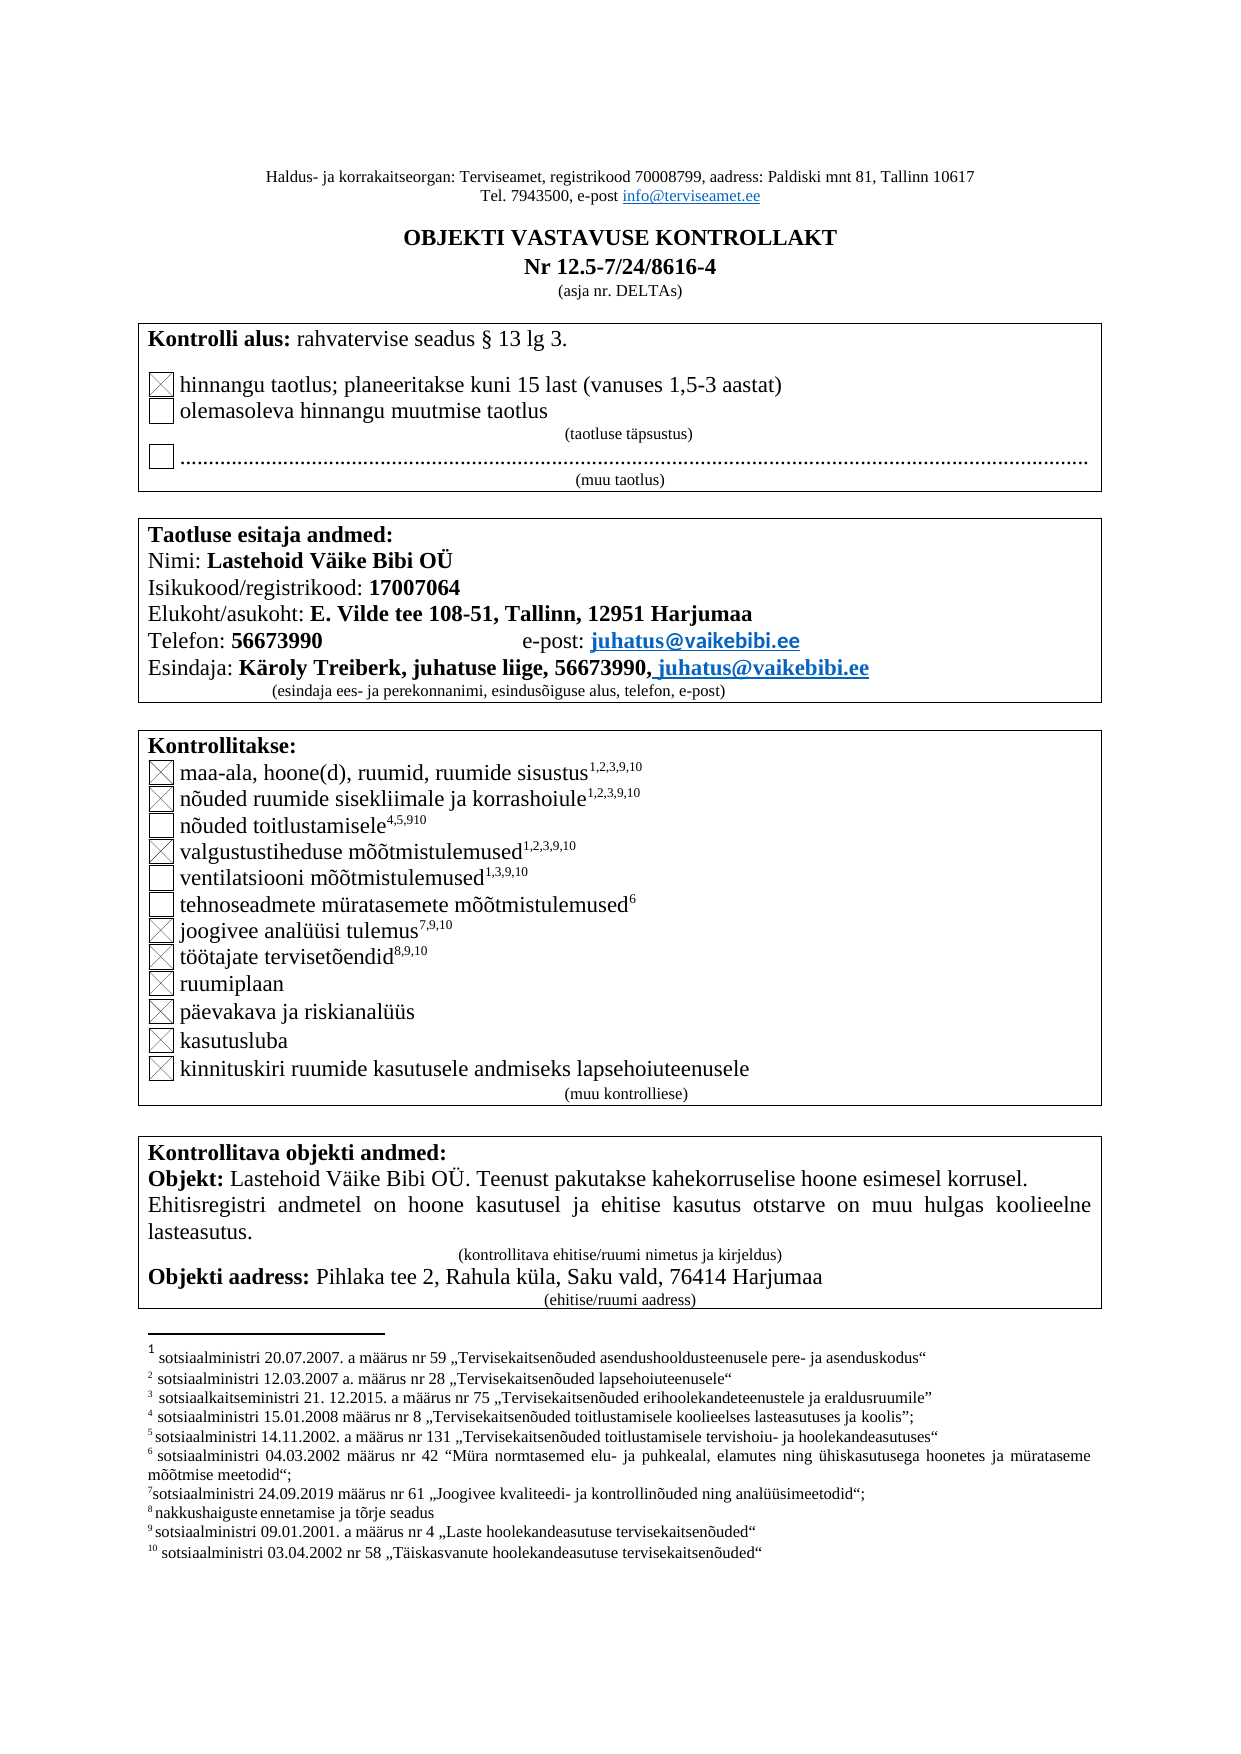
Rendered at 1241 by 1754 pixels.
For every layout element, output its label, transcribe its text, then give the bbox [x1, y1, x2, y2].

text Elukoht/asukoht: E. Vilde tee 108-51, Tallinn, 12951 Harjumaa [148, 600, 1093, 626]
text (esindaja ees- ja perekonnanimi, esindusõiguse alus, telefon, e-post) [139, 678, 1101, 702]
text Telefon: 56673990 e-post: juhatus@vaikebibi.ee [148, 626, 1093, 654]
text Haldus- ja korrakaitseorgan: Terviseamet, registrikood 70008799, aadress: Paldiski mnt 81, Tallinn 10617 [148, 167, 1093, 186]
text (asja nr. DELTAs) [148, 281, 1093, 300]
text OBJEKTI VASTAVUSE KONTROLLAKT [148, 224, 1093, 251]
text (kontrollitava ehitise/ruumi nimetus ja kirjeldus) [148, 1244, 1093, 1263]
text kinnituskiri ruumide kasutusele andmiseks lapsehoiuteenusele [139, 1052, 1101, 1080]
text hinnangu taotlus; planeeritakse kuni 15 last (vanuses 1,5-3 aastat) [148, 371, 1093, 397]
text (taotluse täpsustus) [148, 424, 1093, 443]
text valgustustiheduse mõõtmistulemused1,2,3,9,10 [173, 838, 1093, 864]
text olemasoleva hinnangu muutmise taotlus [148, 397, 1093, 424]
text nõuded ruumide sisekliimale ja korrashoiule1,2,3,9,10 [148, 785, 1093, 812]
text nõuded toitlustamisele4,5,910 [148, 812, 1093, 838]
text Ehitisregistri andmetel on hoone kasutusel ja ehitise kasutus otstarve on muu hulgas koolieelne lasteasutus. [148, 1192, 1093, 1244]
text Tel. 7943500, e-post info@terviseamet.ee [148, 186, 1093, 205]
text (ehitise/ruumi aadress) [148, 1290, 1093, 1308]
text ruumiplaan [173, 970, 1093, 995]
text ventilatsiooni mõõtmistulemused1,3,9,10 [148, 864, 1093, 891]
text (muu kontrolliese) [139, 1080, 1101, 1105]
text tehnoseadmete müratasemete mõõtmistulemused6 [148, 891, 1093, 917]
text Nimi: Lastehoid Väike Bibi OÜ [148, 547, 1093, 574]
text Isikukood/registrikood: 17007064 [148, 574, 1093, 600]
text Kontrollitakse: [139, 731, 1101, 759]
text Objekti aadress: Pihlaka tee 2, Rahula küla, Saku vald, 76414 Harjumaa [148, 1263, 1093, 1290]
text ............................................................................................................................................................... [148, 443, 1093, 466]
text maa-ala, hoone(d), ruumid, ruumide sisustus,2,3,9,10 [173, 759, 1093, 785]
text Esindaja: Käroly Treiberk, juhatuse liige, 56673990, juhatus@vaikebibi.ee [148, 654, 1093, 678]
text Taotluse esitaja andmed: [139, 519, 1101, 547]
text Objekt: Lastehoid Väike Bibi OÜ. Teenust pakutakse kahekorruselise hoone esimesel korrusel. [148, 1165, 1093, 1192]
text töötajate tervisetõendid8,9,10 [148, 943, 1093, 970]
text Nr 12.5-7/24/8616-4 [148, 253, 1093, 279]
text joogivee analüüsi tulemus7,9,10 [148, 917, 1093, 943]
text päevakava ja riskianalüüs [139, 995, 1101, 1023]
text (muu taotlus) [139, 466, 1101, 491]
text Kontrolli alus: rahvatervise seadus § 13 lg 3. [139, 324, 1101, 352]
text Kontrollitava objekti andmed: [139, 1137, 1101, 1165]
text kasutusluba [139, 1023, 1101, 1052]
